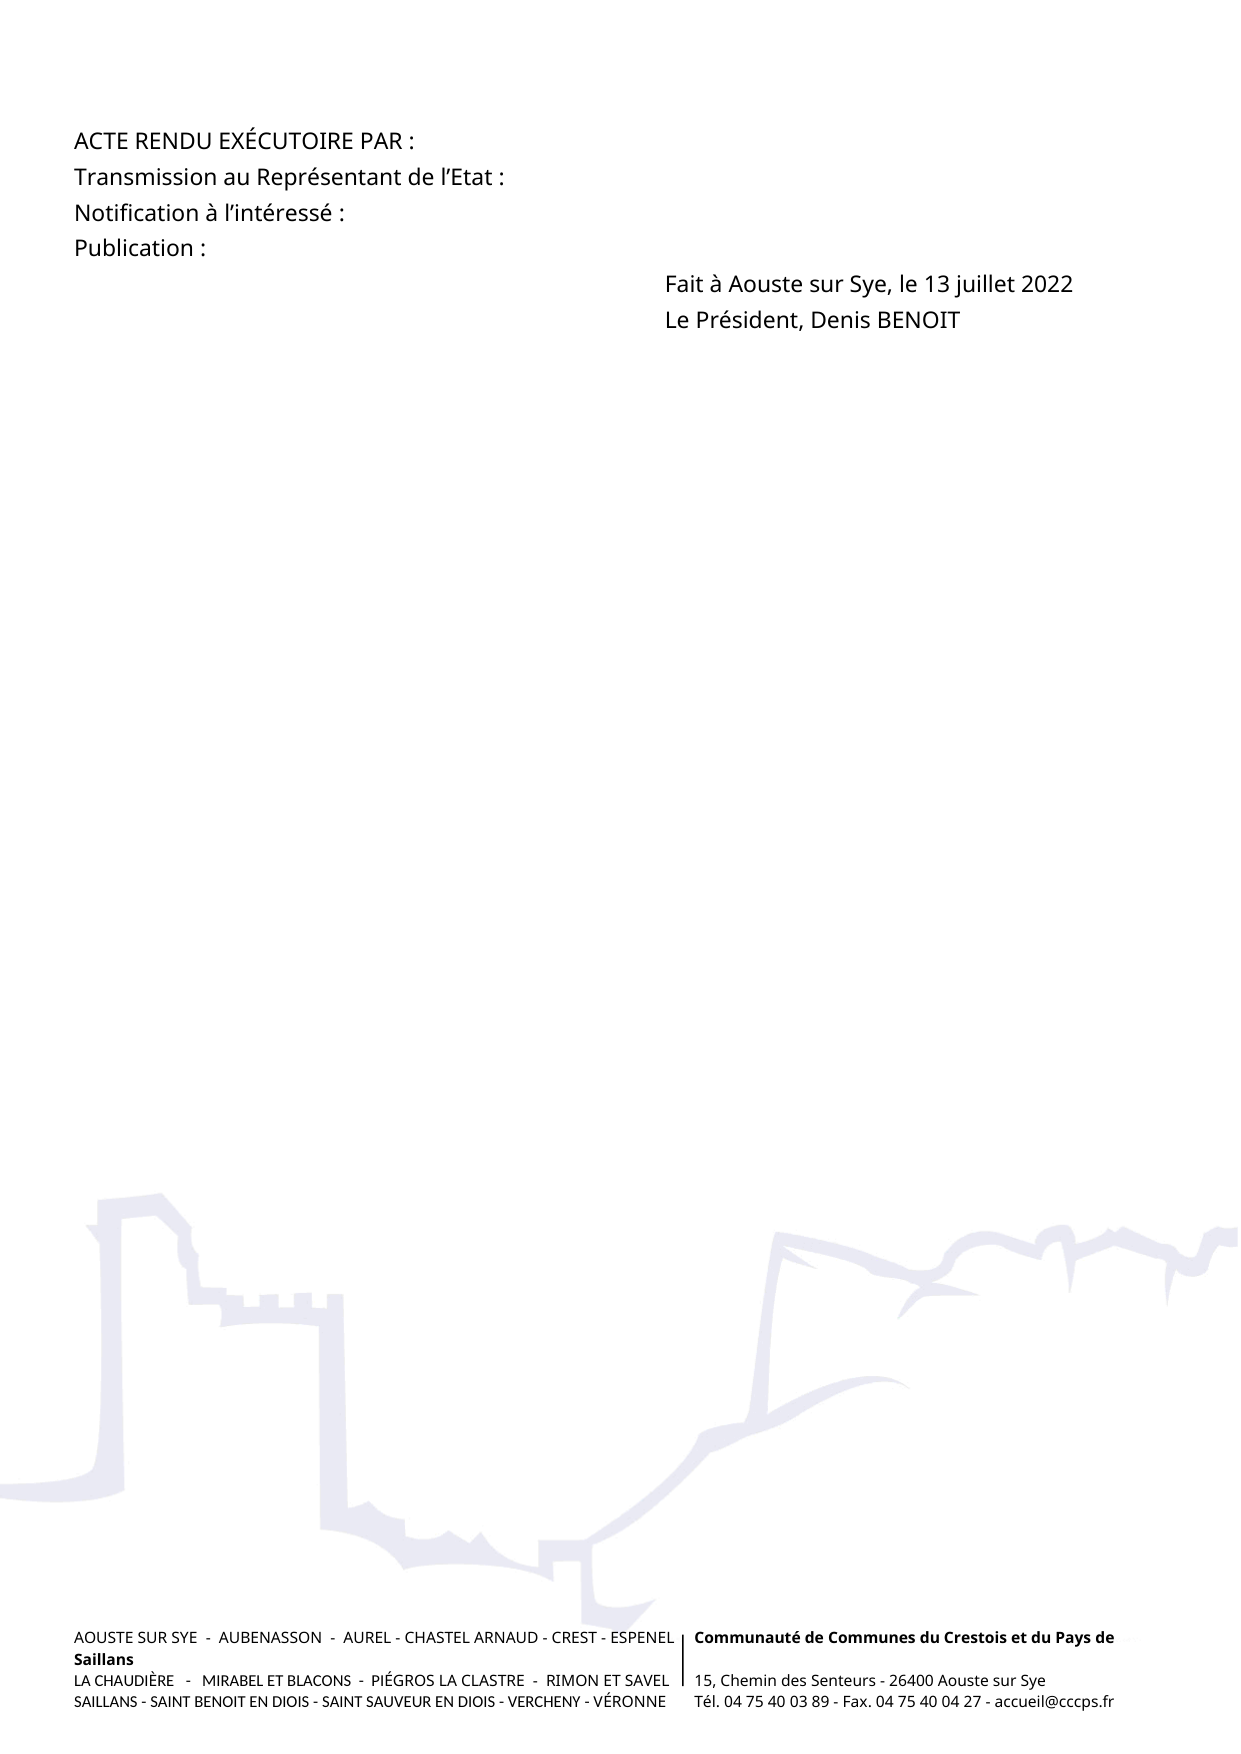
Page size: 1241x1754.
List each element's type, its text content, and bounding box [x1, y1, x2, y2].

picture [0, 308, 1238, 1642]
text Transmission au Représentant de l’Etat : [74, 161, 1166, 192]
text Notification à l’intéressé : [74, 196, 1166, 228]
text Le Président, Denis BENOIT [664, 304, 1166, 336]
picture [86, 1633, 94, 1642]
picture [438, 1633, 448, 1642]
picture [300, 1633, 308, 1642]
text Fait à Aouste sur Sye, le 13 juillet 2022 [664, 268, 1166, 299]
text ACTE RENDU EXÉCUTOIRE PAR : [74, 124, 1166, 156]
picture [530, 1633, 536, 1642]
text Publication : [74, 232, 1166, 264]
